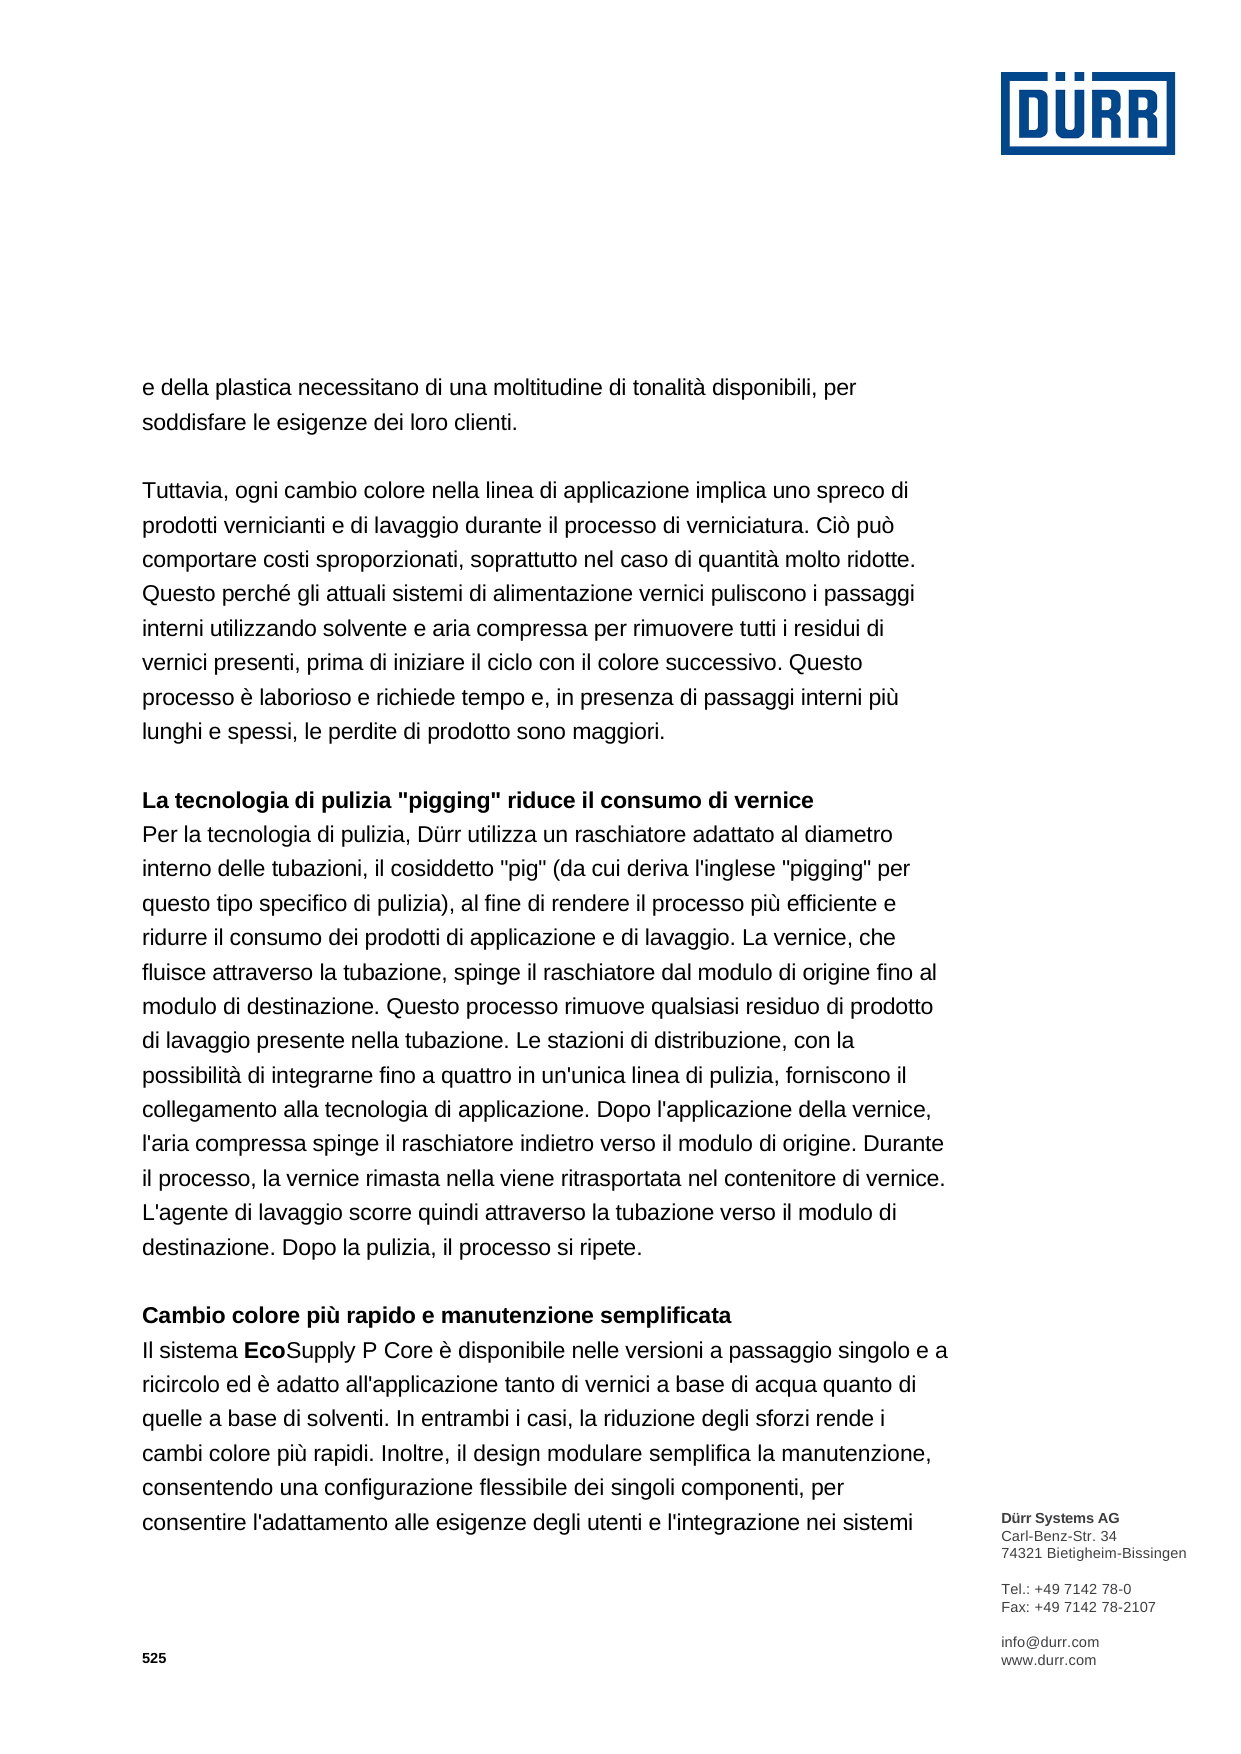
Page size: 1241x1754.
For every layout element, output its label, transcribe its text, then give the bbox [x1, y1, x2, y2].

text Per la tecnologia di pulizia, Dürr utilizza un raschiatore adattato al diametro interno delle tubazioni, il cosiddetto "pig" (da cui deriva l'inglese "pigging" per questo tipo specifico di pulizia), al fine di rendere il processo più efficiente e ridurre il consumo dei prodotti di applicazione e di lavaggio. La vernice, che fluisce attraverso la tubazione, spinge il raschiatore dal modulo di origine fino al modulo di destinazione. Questo processo rimuove qualsiasi residuo di prodotto di lavaggio presente nella tubazione. Le stazioni di distribuzione, con la possibilità di integrarne fino a quattro in un'unica linea di pulizia, forniscono il collegamento alla tecnologia di applicazione. Dopo l'applicazione della vernice, l'aria compressa spinge il raschiatore indietro verso il modulo di origine. Durante il processo, la vernice rimasta nella viene ritrasportata nel contenitore di vernice. L'agente di lavaggio scorre quindi attraverso la tubazione verso il modulo di destinazione. Dopo la pulizia, il processo si ripete. [142, 813, 951, 1260]
text Tuttavia, ogni cambio colore nella linea di applicazione implica uno spreco di prodotti vernicianti e di lavaggio durante il processo di verniciatura. Ciò può comportare costi sproporzionati, soprattutto nel caso di quantità molto ridotte. Questo perché gli attuali sistemi di alimentazione vernici puliscono i passaggi interni utilizzando solvente e aria compressa per rimuovere tutti i residui di vernici presenti, prima di iniziare il ciclo con il colore successivo. Questo processo è laborioso e richiede tempo e, in presenza di passaggi interni più lunghi e spessi, le perdite di prodotto sono maggiori. [142, 469, 951, 744]
picture [1001, 72, 1175, 155]
text Cambio colore più rapido e manutenzione semplificata [142, 1294, 951, 1329]
text La tecnologia di pulizia "pigging" riduce il consumo di vernice [142, 779, 951, 813]
